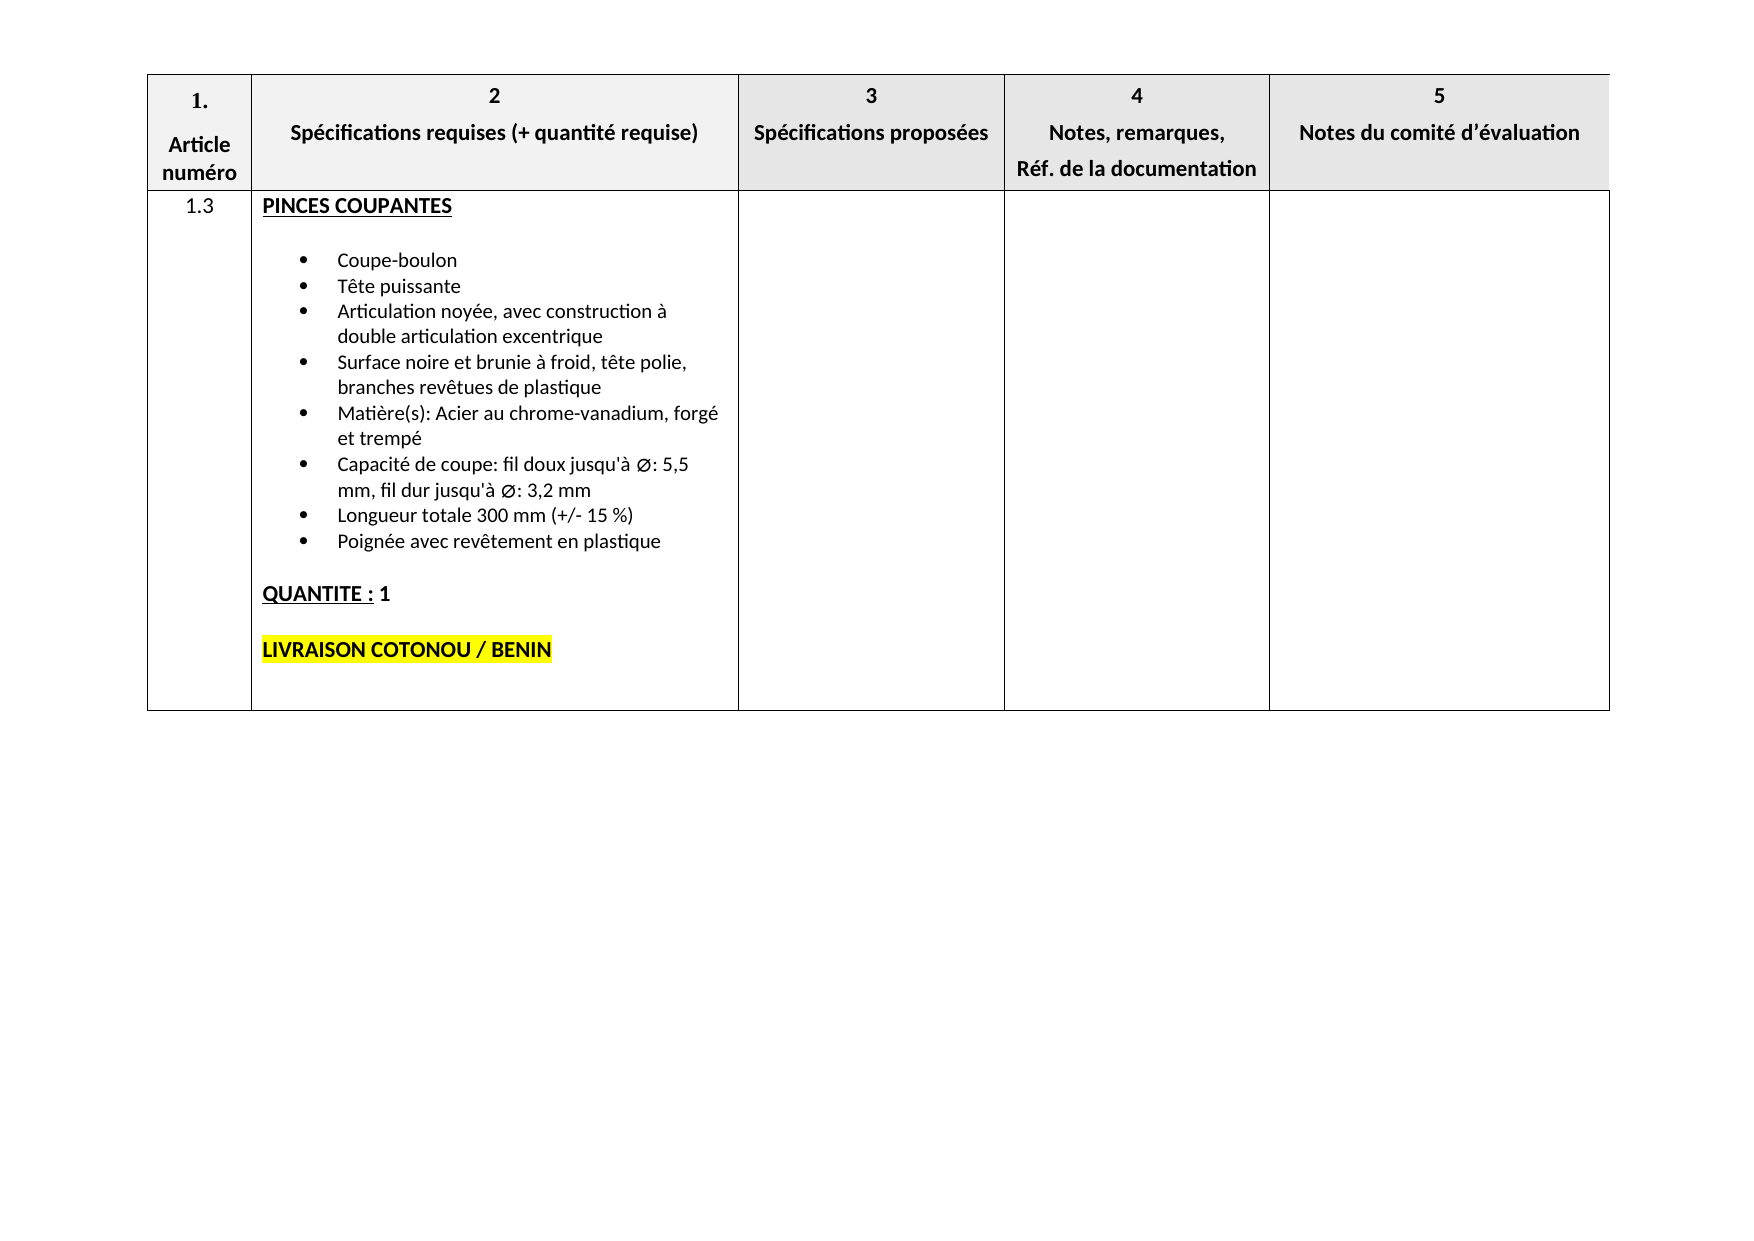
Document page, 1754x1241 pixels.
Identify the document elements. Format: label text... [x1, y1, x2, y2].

table_cell PINCES COUPANTES Coupe-boulon Tête puissante Articulation noyée, avec construction à double articulation excentrique Surface noire et brunie à froid, tête polie, branches revêtues de plastique Matière(s): Acier au chrome-vanadium, forgé et trempé Capacité de coupe: fil doux jusqu'à ⌀: 5,5 mm, fil dur jusqu'à ⌀: 3,2 mm Longueur totale 300 mm (+/- 15 %) Poignée avec revêtement en plastique QUANTITE : 1 LIVRAISON COTONOU / BENIN [252, 191, 738, 710]
table_header 2 Spécifications requises (+ quantité requise) [252, 75, 738, 190]
table_header 1. Article numéro [148, 75, 251, 190]
table_header 5 Notes du comité d’évaluation [1270, 75, 1609, 190]
table_cell [739, 191, 1004, 710]
table_cell [1270, 191, 1609, 710]
table_header 3 Spécifications proposées [739, 75, 1004, 190]
table_cell 1.3 [148, 191, 251, 710]
table_cell [1005, 191, 1269, 710]
table_header 4 Notes, remarques, Réf. de la documentation [1005, 75, 1269, 190]
